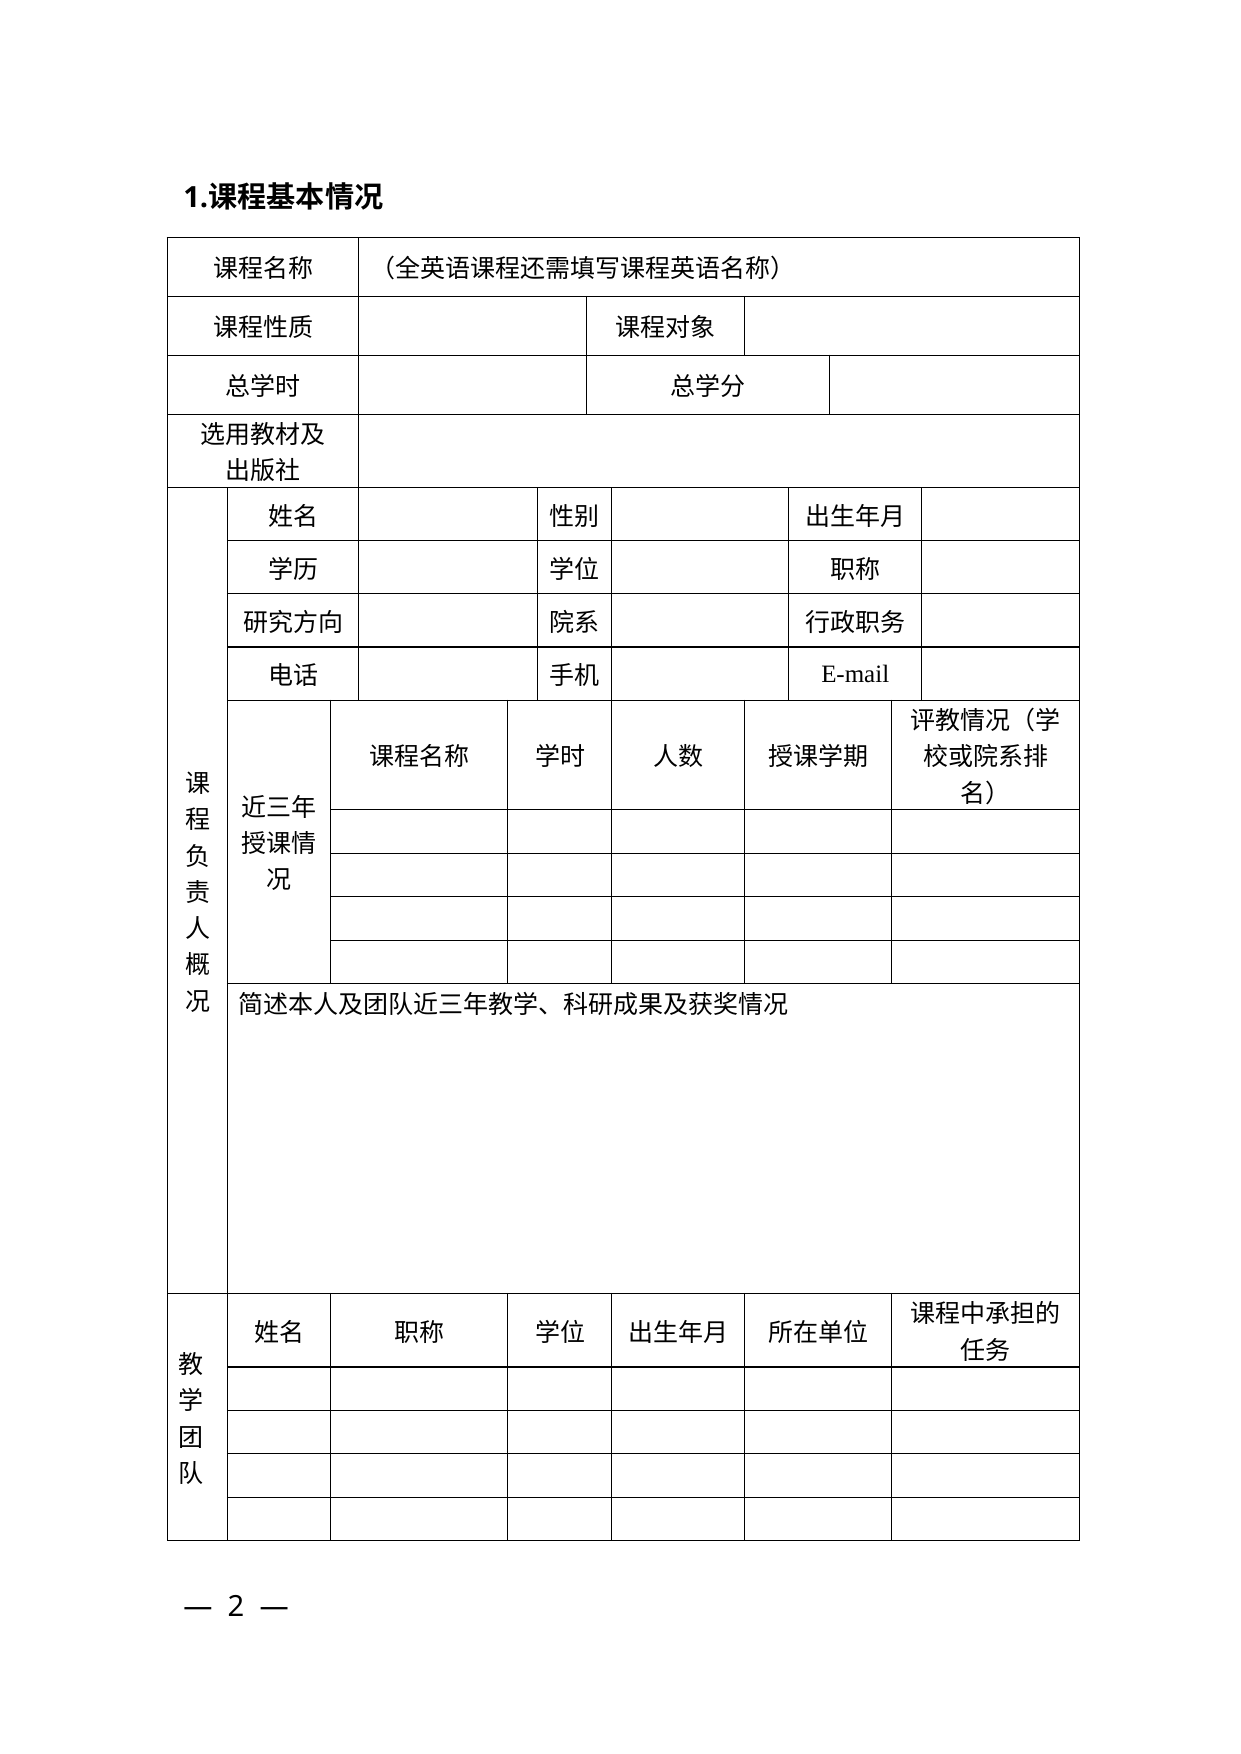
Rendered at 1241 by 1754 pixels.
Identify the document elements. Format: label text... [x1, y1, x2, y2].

table_cell 人数 [612, 701, 744, 809]
table_cell [228, 1411, 330, 1453]
table_cell [508, 897, 611, 939]
table_cell [359, 488, 537, 540]
table_cell [892, 1368, 1079, 1410]
table_cell 评教情况（学校或院系排名） [892, 701, 1079, 809]
table_cell 手机 [538, 648, 611, 699]
table_cell [612, 1498, 744, 1540]
table_cell 近三年授课情况 [228, 701, 330, 983]
table_cell [612, 648, 788, 699]
table_cell [612, 1368, 744, 1410]
table_cell 总学时 [168, 356, 358, 413]
table_cell [359, 541, 537, 593]
table_cell 职称 [331, 1294, 507, 1366]
table_cell 课程对象 [587, 297, 744, 354]
table_cell 性别 [538, 488, 611, 540]
table_cell 学位 [538, 541, 611, 593]
table_cell 课程中承担的任务 [892, 1294, 1079, 1366]
table_cell [612, 594, 788, 646]
table_cell 学时 [508, 701, 611, 809]
table_cell [892, 854, 1079, 896]
table_cell [508, 810, 611, 853]
table_cell 姓名 [228, 488, 358, 540]
table_cell [508, 1498, 611, 1540]
table_cell [892, 897, 1079, 939]
table_cell E-mail [789, 648, 921, 699]
table_cell [922, 541, 1079, 593]
table_cell [331, 1498, 507, 1540]
table_cell [508, 854, 611, 896]
table_cell [359, 415, 1079, 487]
table_cell [331, 1411, 507, 1453]
table_cell [508, 1454, 611, 1497]
table_cell 简述本人及团队近三年教学、科研成果及获奖情况 [228, 984, 1079, 1293]
table_cell [331, 941, 507, 983]
table_cell [892, 1498, 1079, 1540]
table_cell 课程负责人概况 [168, 488, 227, 1293]
table_header 课程名称 [168, 238, 358, 296]
table_cell [612, 1411, 744, 1453]
table_cell [612, 941, 744, 983]
table_cell 研究方向 [228, 594, 358, 646]
table_cell 院系 [538, 594, 611, 646]
table_cell [228, 1498, 330, 1540]
table_cell 出生年月 [612, 1294, 744, 1366]
table_cell 课程名称 [331, 701, 507, 809]
table_cell 教学团队 [168, 1294, 227, 1540]
table_cell [745, 1411, 891, 1453]
table_cell [892, 941, 1079, 983]
table_cell [612, 1454, 744, 1497]
table_cell [331, 854, 507, 896]
table_cell 选用教材及 出版社 [168, 415, 358, 487]
table_cell [745, 1368, 891, 1410]
table_cell [612, 541, 788, 593]
table_cell [745, 810, 891, 853]
text 1.课程基本情况 [183, 173, 1063, 216]
table_cell [228, 1454, 330, 1497]
table_cell [331, 897, 507, 939]
table_cell [830, 356, 1079, 413]
table_cell [331, 1454, 507, 1497]
table_cell [892, 1411, 1079, 1453]
table_cell [745, 897, 891, 939]
table_cell 出生年月 [789, 488, 921, 540]
table_cell 总学分 [587, 356, 829, 413]
table_cell [331, 810, 507, 853]
table_cell [508, 941, 611, 983]
table_cell [331, 1368, 507, 1410]
table_cell [745, 1454, 891, 1497]
table_cell [508, 1368, 611, 1410]
table_cell 课程性质 [168, 297, 358, 354]
table_cell [892, 810, 1079, 853]
table_cell [359, 356, 586, 413]
table_cell [922, 594, 1079, 646]
table_cell [745, 297, 1079, 354]
table_cell [508, 1411, 611, 1453]
table_cell 授课学期 [745, 701, 891, 809]
table_cell [612, 810, 744, 853]
table_cell [745, 854, 891, 896]
table_cell [612, 897, 744, 939]
table_cell 学位 [508, 1294, 611, 1366]
table_cell 学历 [228, 541, 358, 593]
table_cell [359, 594, 537, 646]
table_cell [612, 854, 744, 896]
table_cell [745, 941, 891, 983]
table_cell [922, 648, 1079, 699]
table_cell 姓名 [228, 1294, 330, 1366]
table_cell [922, 488, 1079, 540]
table_header （全英语课程还需填写课程英语名称） [359, 238, 1079, 296]
table_cell [612, 488, 788, 540]
table_cell [359, 648, 537, 699]
table_cell 职称 [789, 541, 921, 593]
table_cell [228, 1368, 330, 1410]
table_cell 电话 [228, 648, 358, 699]
table_cell 所在单位 [745, 1294, 891, 1366]
table_cell [359, 297, 586, 354]
table_cell [892, 1454, 1079, 1497]
table_cell [745, 1498, 891, 1540]
table_cell 行政职务 [789, 594, 921, 646]
